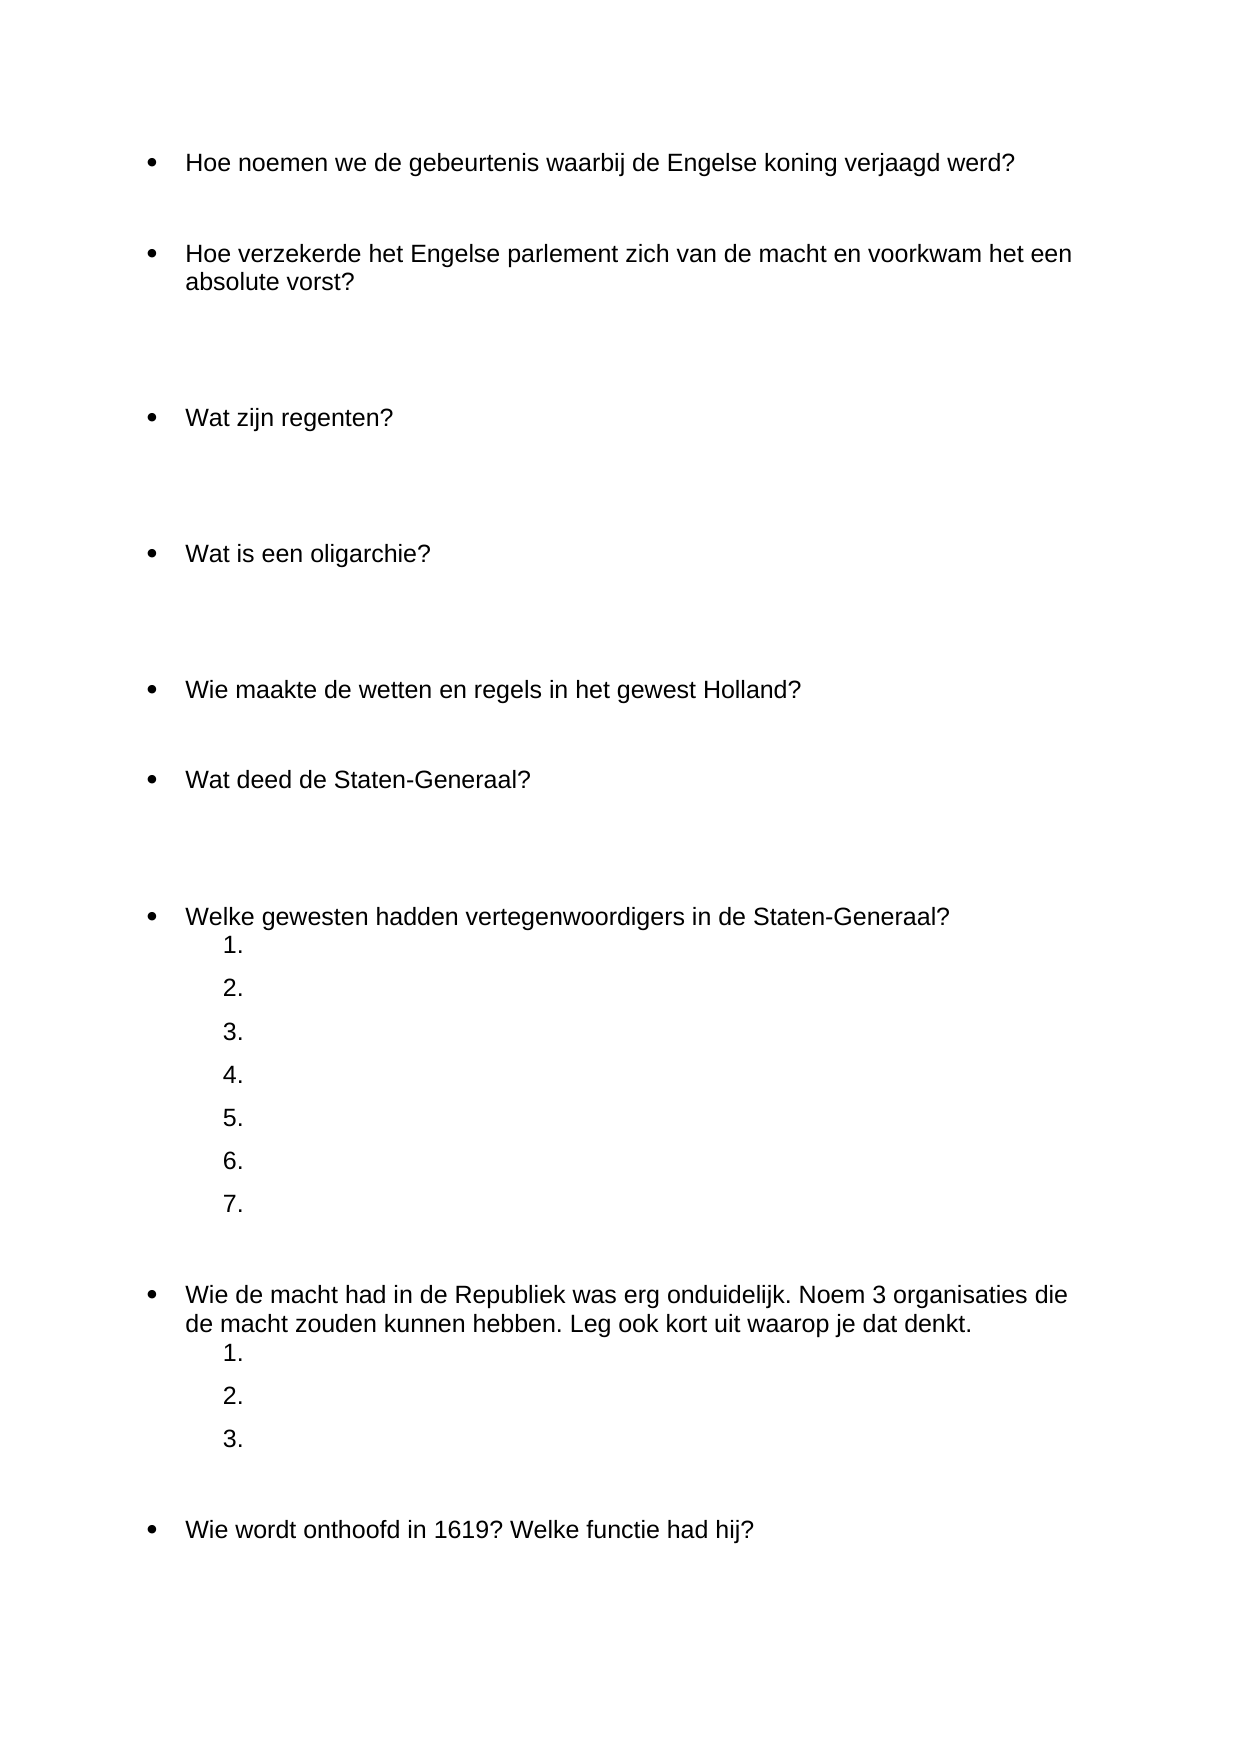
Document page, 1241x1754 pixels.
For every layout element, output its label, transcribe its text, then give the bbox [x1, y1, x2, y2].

list Wie de macht had in de Republiek was erg onduidelijk. Noem 3 organisaties die de macht zouden kunnen hebben. Leg ook kort uit waarop je dat denkt. [148, 1280, 1093, 1337]
list Wat is een oligarchie? [148, 538, 1093, 567]
list Welke gewesten hadden vertegenwoordigers in de Staten-Generaal? [148, 901, 1093, 930]
list Hoe verzekerde het Engelse parlement zich van de macht en voorkwam het een absolute vorst? [148, 238, 1093, 296]
list Wat deed de Staten-Generaal? [148, 765, 1093, 794]
list Wie maakte de wetten en regels in het gewest Holland? [148, 675, 1093, 704]
list Hoe noemen we de gebeurtenis waarbij de Engelse koning verjaagd werd? [148, 148, 1093, 176]
list Wat zijn regenten? [148, 403, 1093, 432]
list Wie wordt onthoofd in 1619? Welke functie had hij? [148, 1514, 1093, 1543]
